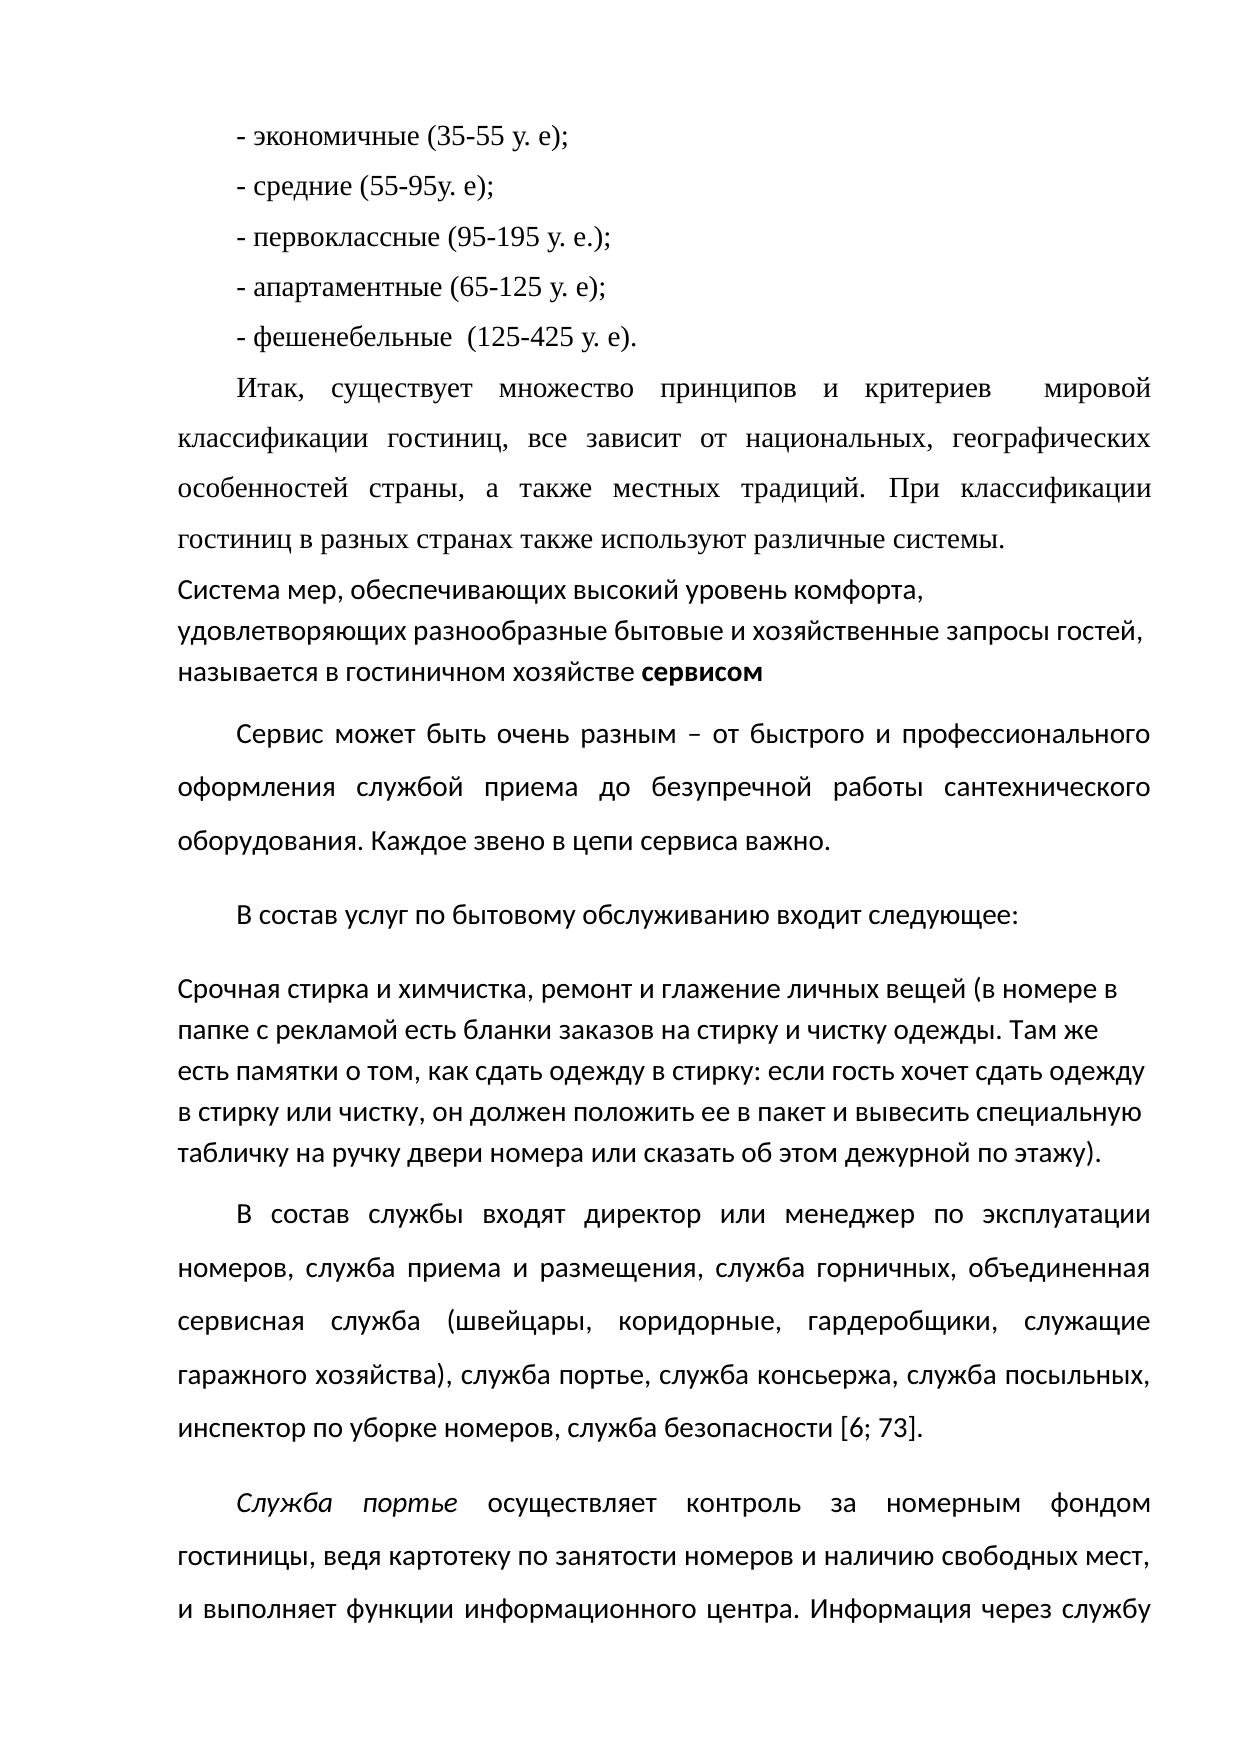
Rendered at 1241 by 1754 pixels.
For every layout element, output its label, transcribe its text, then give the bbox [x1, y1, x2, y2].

text Срочная стирка и химчистка, ремонт и глажение личных вещей (в номере в папке с рекламой есть бланки заказов на стирку и чистку одежды. Там же есть памятки о том, как сдать одежду в стирку: если гость хочет сдать одежду в стирку или чистку, он должен положить ее в пакет и вывесить специальную табличку на ручку двери номера или сказать об этом дежурной по этажу). [177, 970, 1152, 1169]
text В состав службы входят директор или менеджер по эксплуатации номеров, служба приема и размещения, служба горничных, объединенная сервисная служба (швейцары, коридорные, гардеробщики, служащие гаражного хозяйства), служба портье, служба консьержа, служба посыльных, инспектор по уборке номеров, служба безопасности [6; 73]. [177, 1196, 1152, 1445]
text Сервис может быть очень разным – от быстрого и профессионального оформления службой приема до безупречной работы сантехнического оборудования. Каждое звено в цепи сервиса важно. [177, 715, 1152, 857]
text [177, 1484, 1152, 1626]
subtitle Итак, существует множество принципов и критериев мировой классификации гостиниц, все зависит от национальных, географических особенностей страны, а также местных традиций. При классификации гостиниц в разных странах также используют различные системы. [177, 370, 1152, 554]
subtitle - апартаментные (65-125 у. е); [177, 269, 1152, 303]
subtitle - экономичные (35-55 у. е); [177, 118, 1152, 152]
text Система мер, обеспечивающих высокий уровень комфорта, удовлетворяющих разнообразные бытовые и хозяйственные запросы гостей, называется в гостиничном хозяйстве сервисом [177, 571, 1152, 688]
subtitle - средние (55-95у. е); [177, 168, 1152, 202]
text В состав услуг по бытовому обслуживанию входит следующее: [177, 896, 1152, 931]
subtitle - фешенебельные (125-425 у. е). [177, 319, 1152, 353]
subtitle - первоклассные (95-195 у. е.); [177, 219, 1152, 252]
